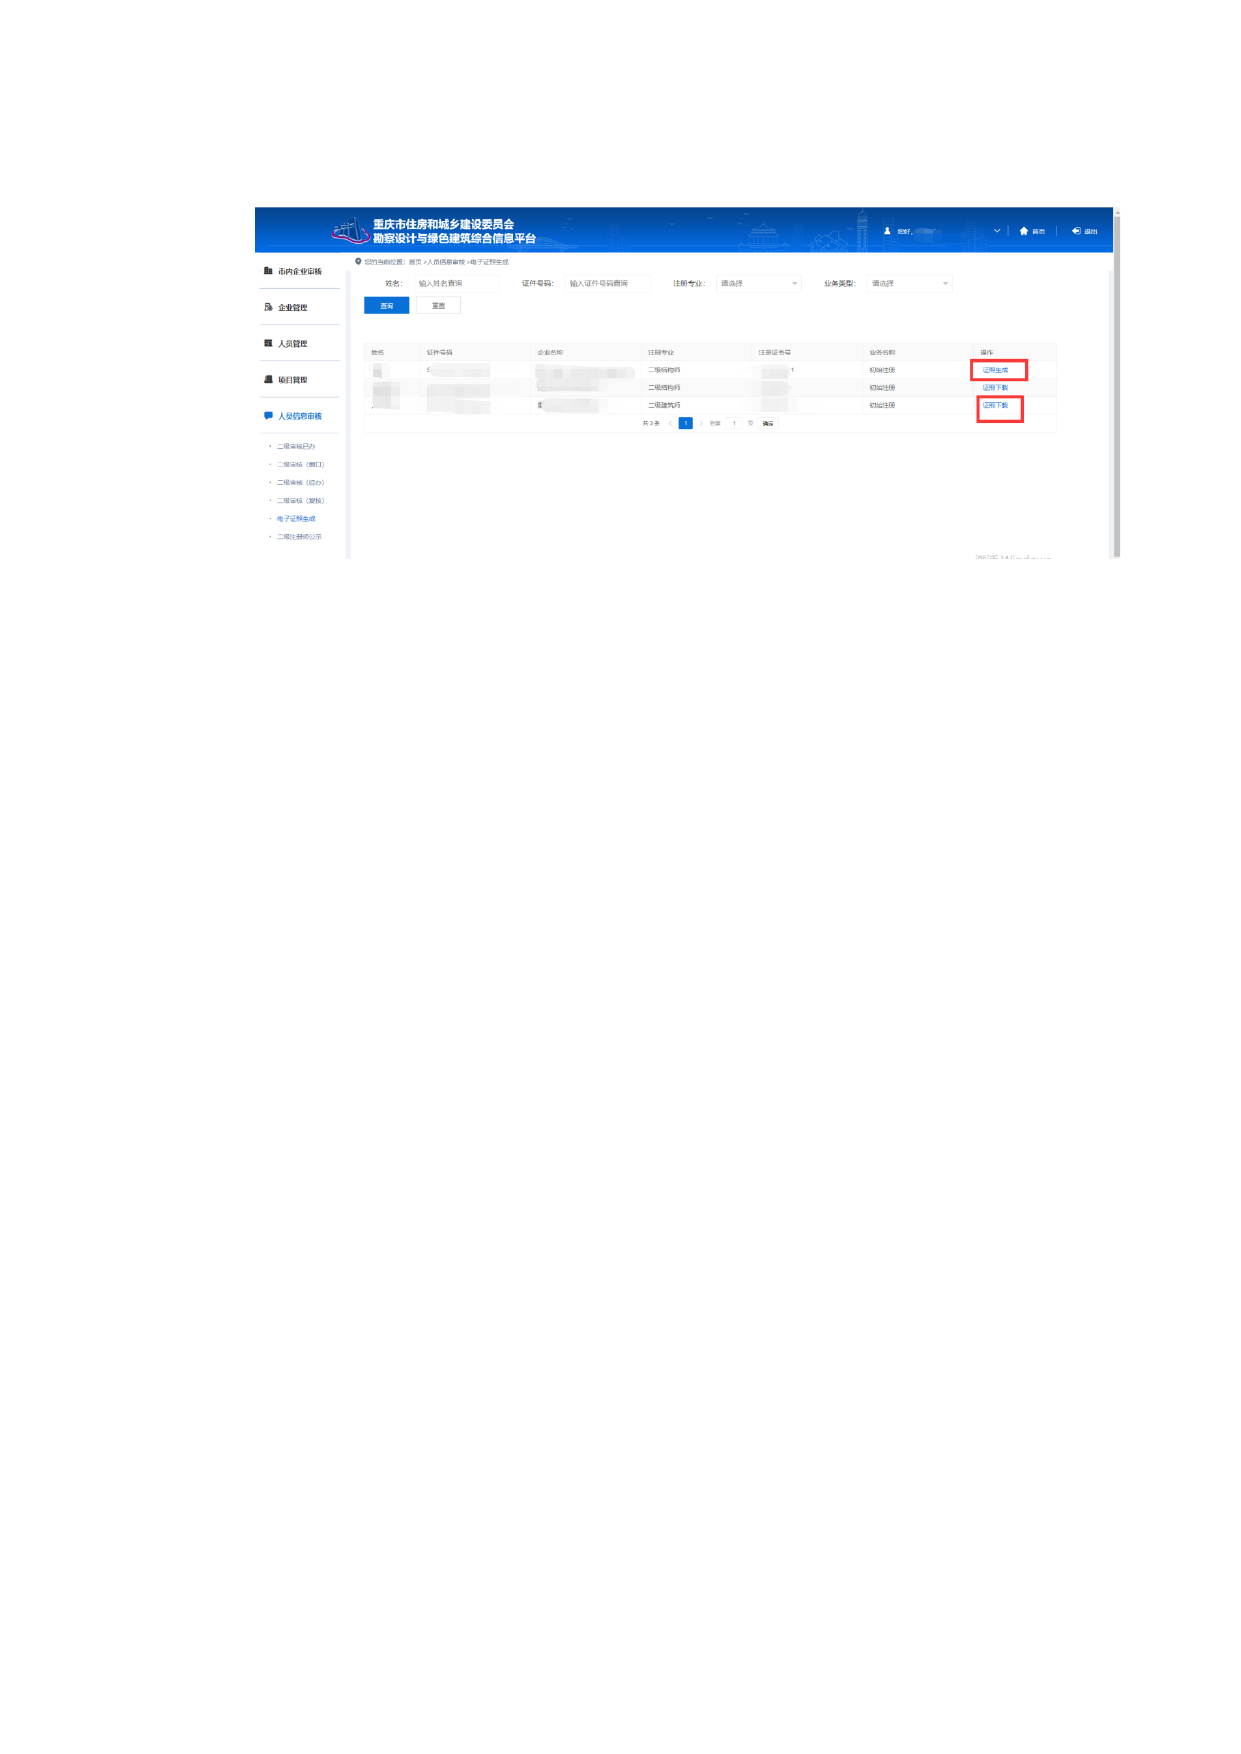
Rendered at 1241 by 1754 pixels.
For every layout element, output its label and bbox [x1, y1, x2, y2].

picture [255, 206, 1121, 559]
